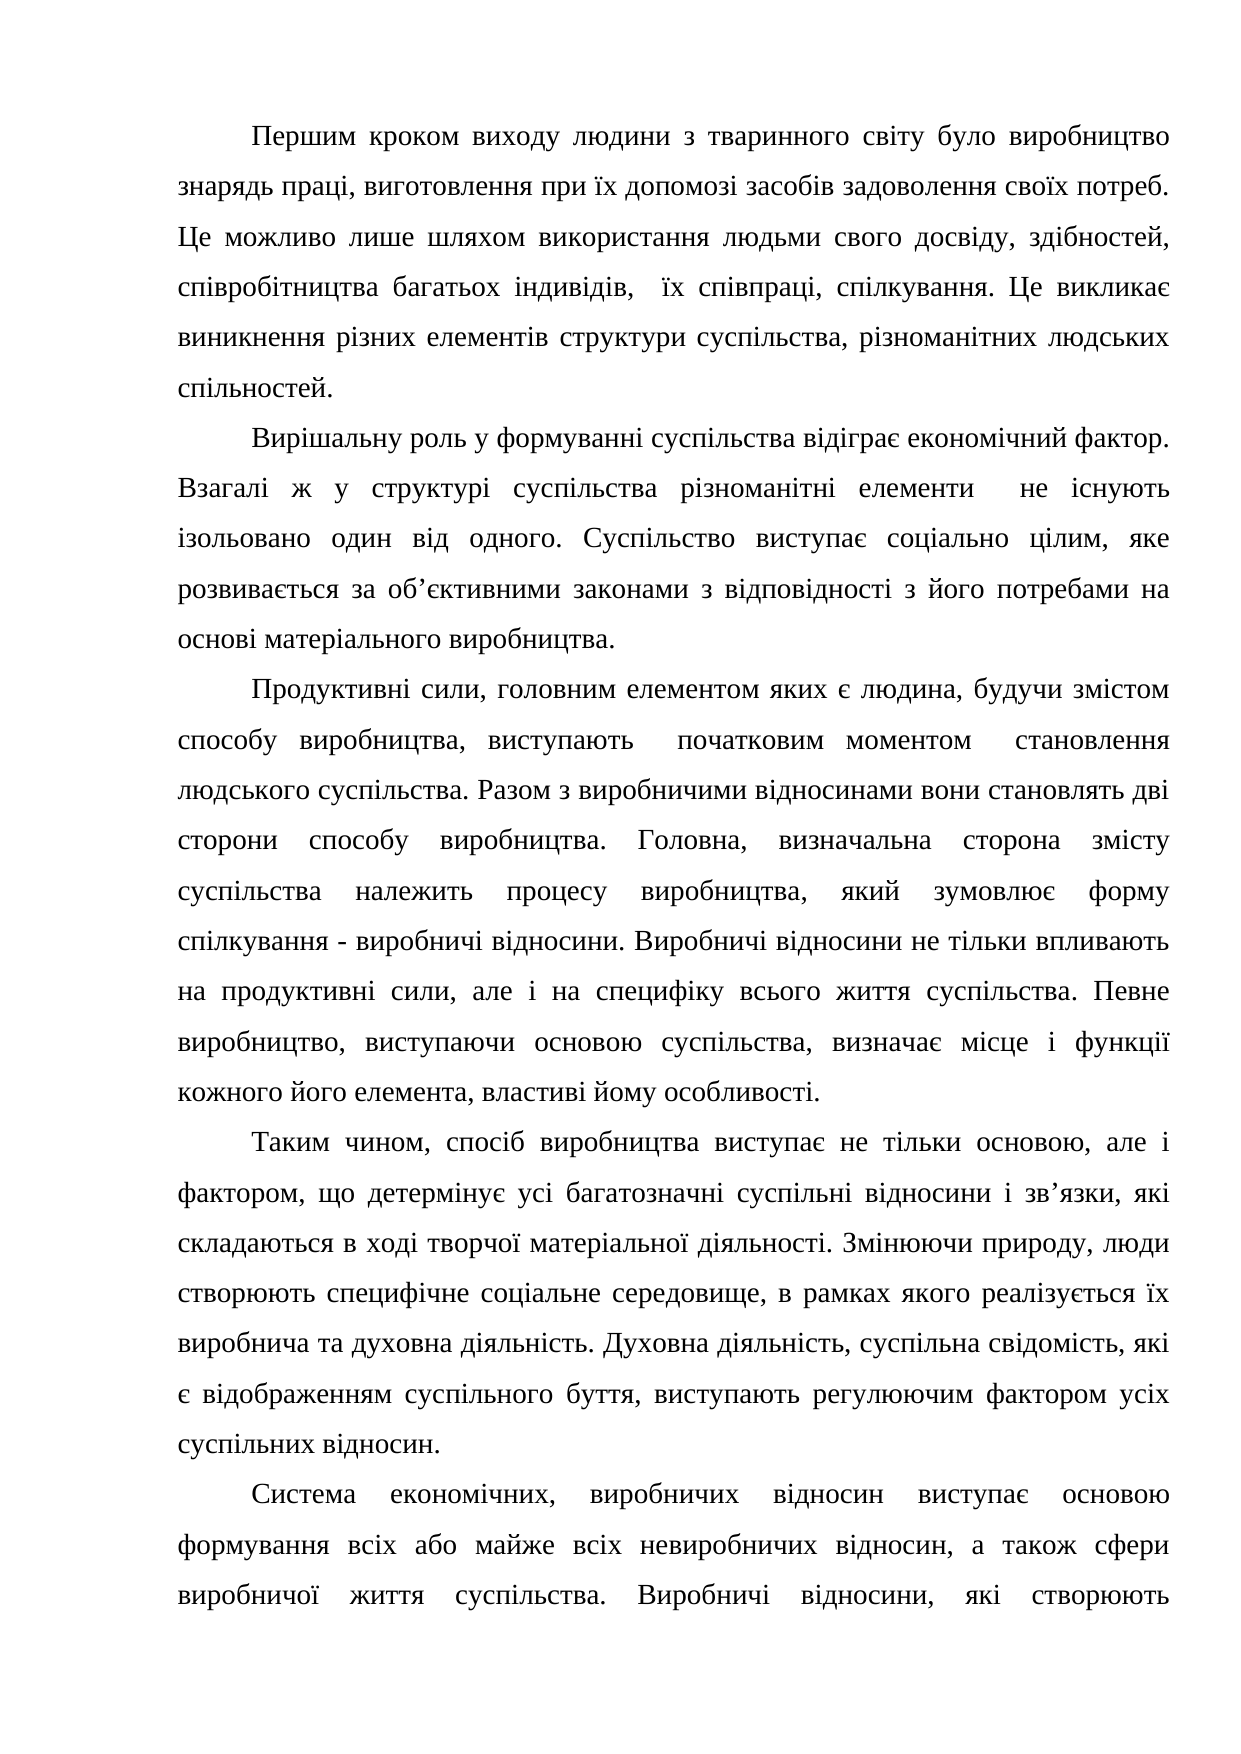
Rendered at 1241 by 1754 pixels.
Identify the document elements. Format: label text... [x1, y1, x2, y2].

text Вирішальну роль у формуванні суспільства відіграє економічний фактор. Взагалі ж у структурі суспільства різноманітні елементи не існують ізольовано один від одного. Суспільство виступає соціально цілим, яке розвивається за об’єктивними законами з відповідності з його потребами на основі матеріального виробництва. [177, 420, 1171, 655]
text Першим кроком виходу людини з тваринного світу було виробництво знарядь праці, виготовлення при їх допомозі засобів задоволення своїх потреб. Це можливо лише шляхом використання людьми свого досвіду, здібностей, співробітництва багатьох індивідів, їх співпраці, спілкування. Це викликає виникнення різних елементів структури суспільства, різноманітних людських спільностей. [177, 118, 1171, 403]
text Продуктивні сили, головним елементом яких є людина, будучи змістом способу виробництва, виступають початковим моментом становлення людського суспільства. Разом з виробничими відносинами вони становлять дві сторони способу виробництва. Головна, визначальна сторона змісту суспільства належить процесу виробництва, який зумовлює форму спілкування - виробничі відносини. Виробничі відносини не тільки впливають на продуктивні сили, але і на специфіку всього життя суспільства. Певне виробництво, виступаючи основою суспільства, визначає місце і функції кожного його елемента, властиві йому особливості. [177, 672, 1171, 1108]
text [177, 1477, 1171, 1611]
text Таким чином, спосіб виробництва виступає не тільки основою, але і фактором, що детермінує усі багатозначні суспільні відносини і зв’язки, які складаються в ході творчої матеріальної діяльності. Змінюючи природу, люди створюють специфічне соціальне середовище, в рамках якого реалізується їх виробнича та духовна діяльність. Духовна діяльність, суспільна свідомість, які є відображенням суспільного буття, виступають регулюючим фактором усіх суспільних відносин. [177, 1124, 1171, 1460]
